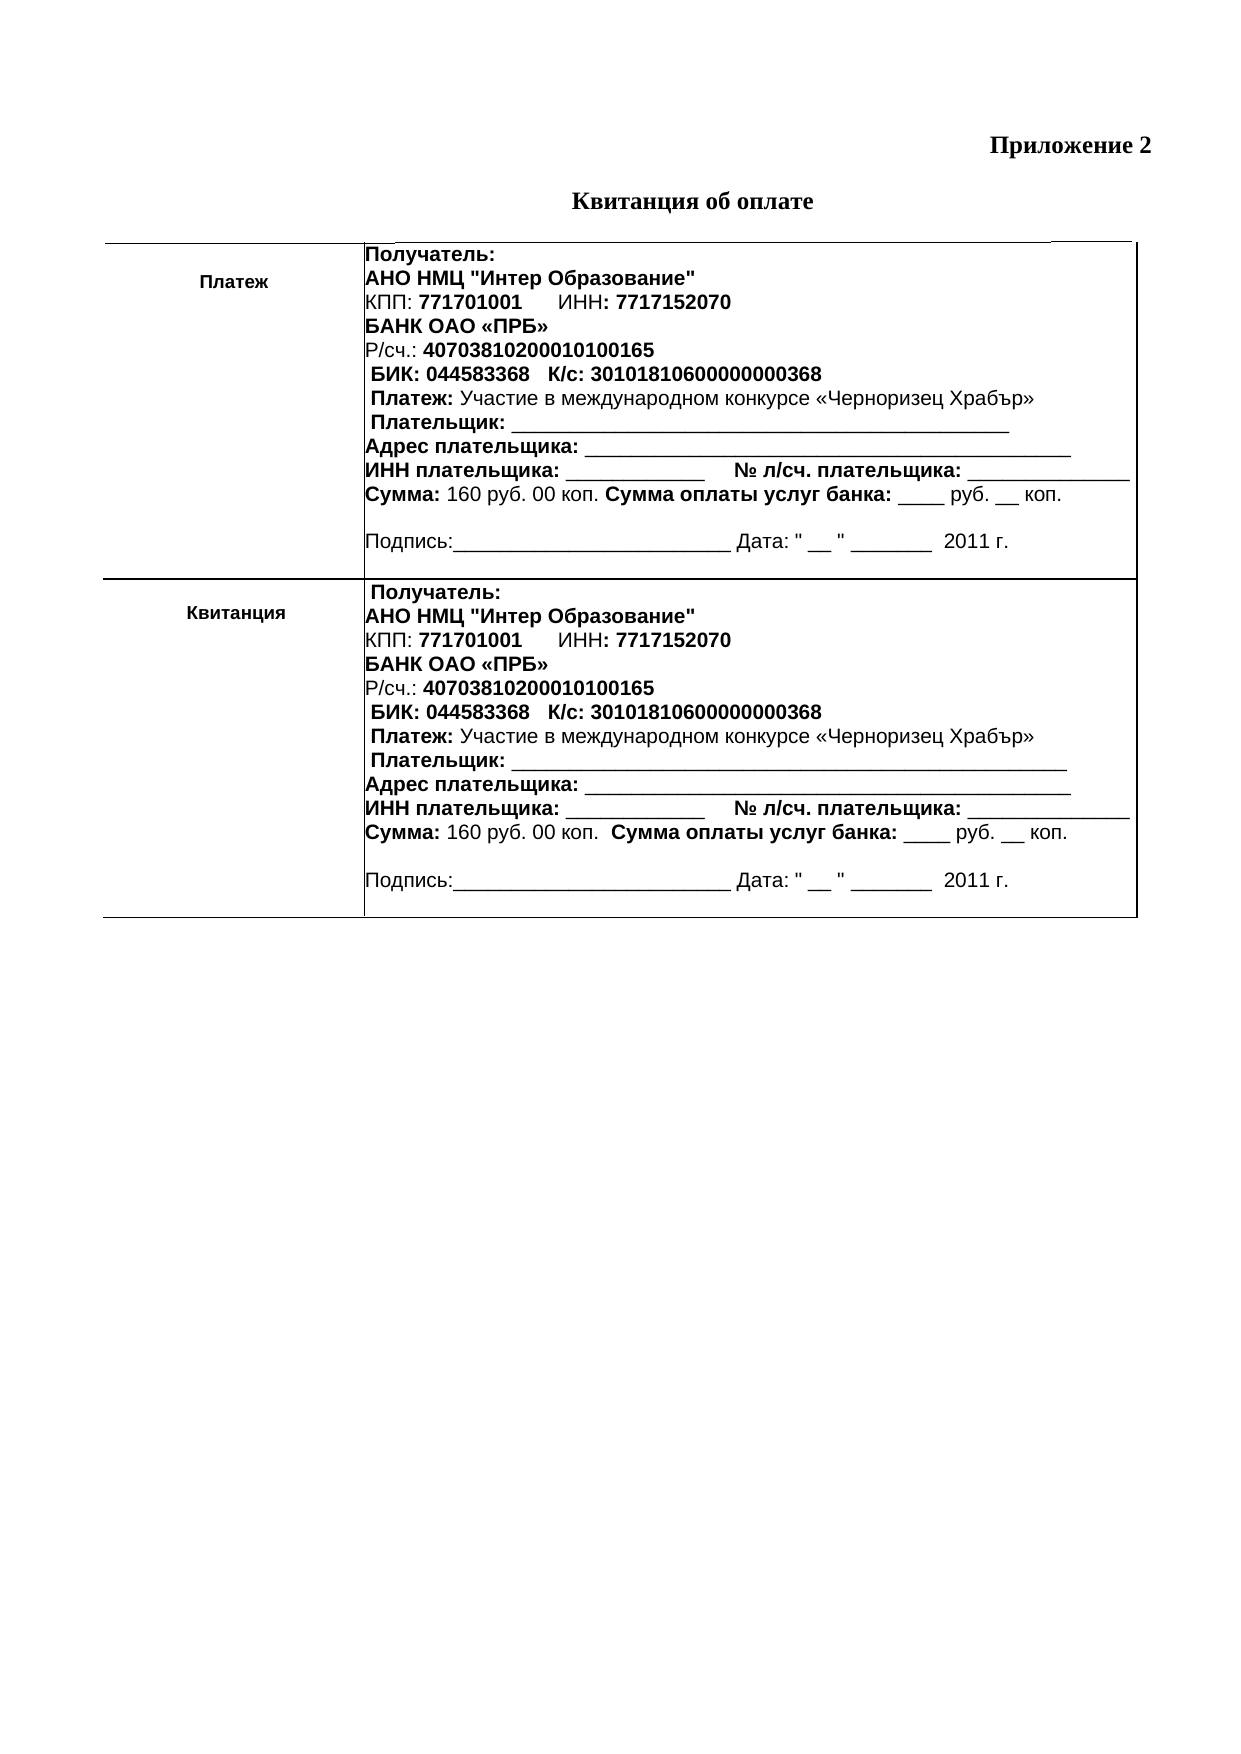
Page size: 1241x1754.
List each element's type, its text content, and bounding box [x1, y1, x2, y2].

table_header Получатель: АНО НМЦ "Интер Образование" КПП: 771701001 ИНН: 7717152070 БАНК ОАО «ПРБ» P/сч.: 40703810200010100165 БИК: 044583368 К/с: 30101810600000000368 Платеж: Участие в международном конкурсе «Черноризец Храбър» Плательщик: ___________________________________________ Адрес плательщика: __________________________________________ ИНН плательщика: ____________ № л/сч. плательщика: ______________ Сумма: 160 руб. 00 коп. Сумма оплаты услуг банка: ____ руб. __ коп. Подпись:________________________ Дата: " __ " _______ 2011 г. [365, 242, 1136, 578]
table_header Платеж [103, 242, 364, 578]
text Квитанция об оплате [177, 186, 1152, 215]
table_cell Квитанция [103, 580, 364, 916]
table_cell Получатель: АНО НМЦ "Интер Образование" КПП: 771701001 ИНН: 7717152070 БАНК ОАО «ПРБ» P/сч.: 40703810200010100165 БИК: 044583368 К/с: 30101810600000000368 Платеж: Участие в международном конкурсе «Черноризец Храбър» Плательщик: ________________________________________________ Адрес плательщика: __________________________________________ ИНН плательщика: ____________ № л/сч. плательщика: ______________ Сумма: 160 руб. 00 коп. Сумма оплаты услуг банка: ____ руб. __ коп. Подпись:________________________ Дата: " __ " _______ 2011 г. [365, 580, 1136, 916]
text Приложение 2 [177, 131, 1152, 159]
